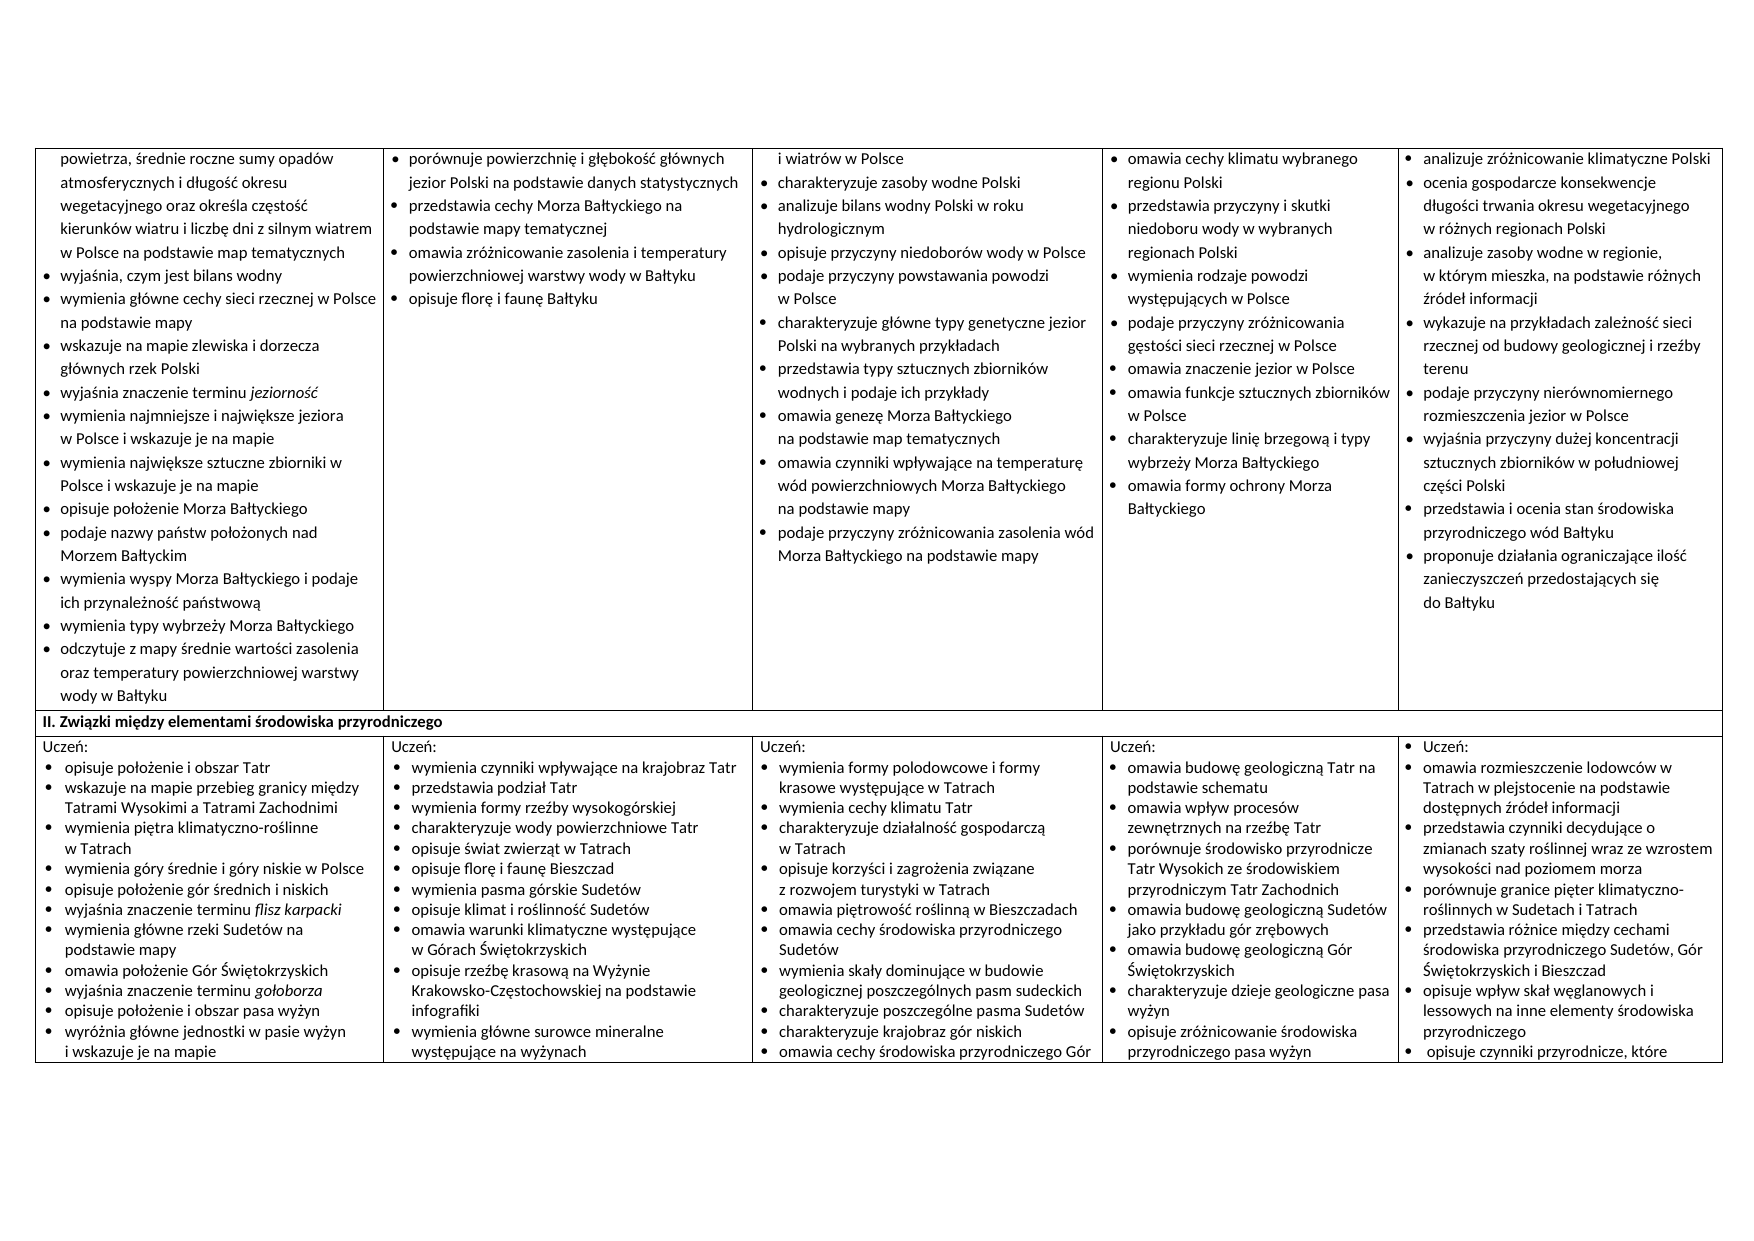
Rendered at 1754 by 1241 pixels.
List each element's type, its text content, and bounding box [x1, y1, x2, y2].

table_cell II. Związki między elementami środowiska przyrodniczego [36, 711, 1722, 736]
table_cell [1399, 737, 1722, 1062]
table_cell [753, 737, 1102, 1062]
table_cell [753, 149, 1102, 710]
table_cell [384, 149, 752, 710]
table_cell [36, 149, 383, 710]
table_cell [384, 737, 752, 1062]
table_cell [36, 737, 383, 1062]
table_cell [1103, 737, 1398, 1062]
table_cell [1399, 149, 1722, 710]
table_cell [1103, 149, 1398, 710]
